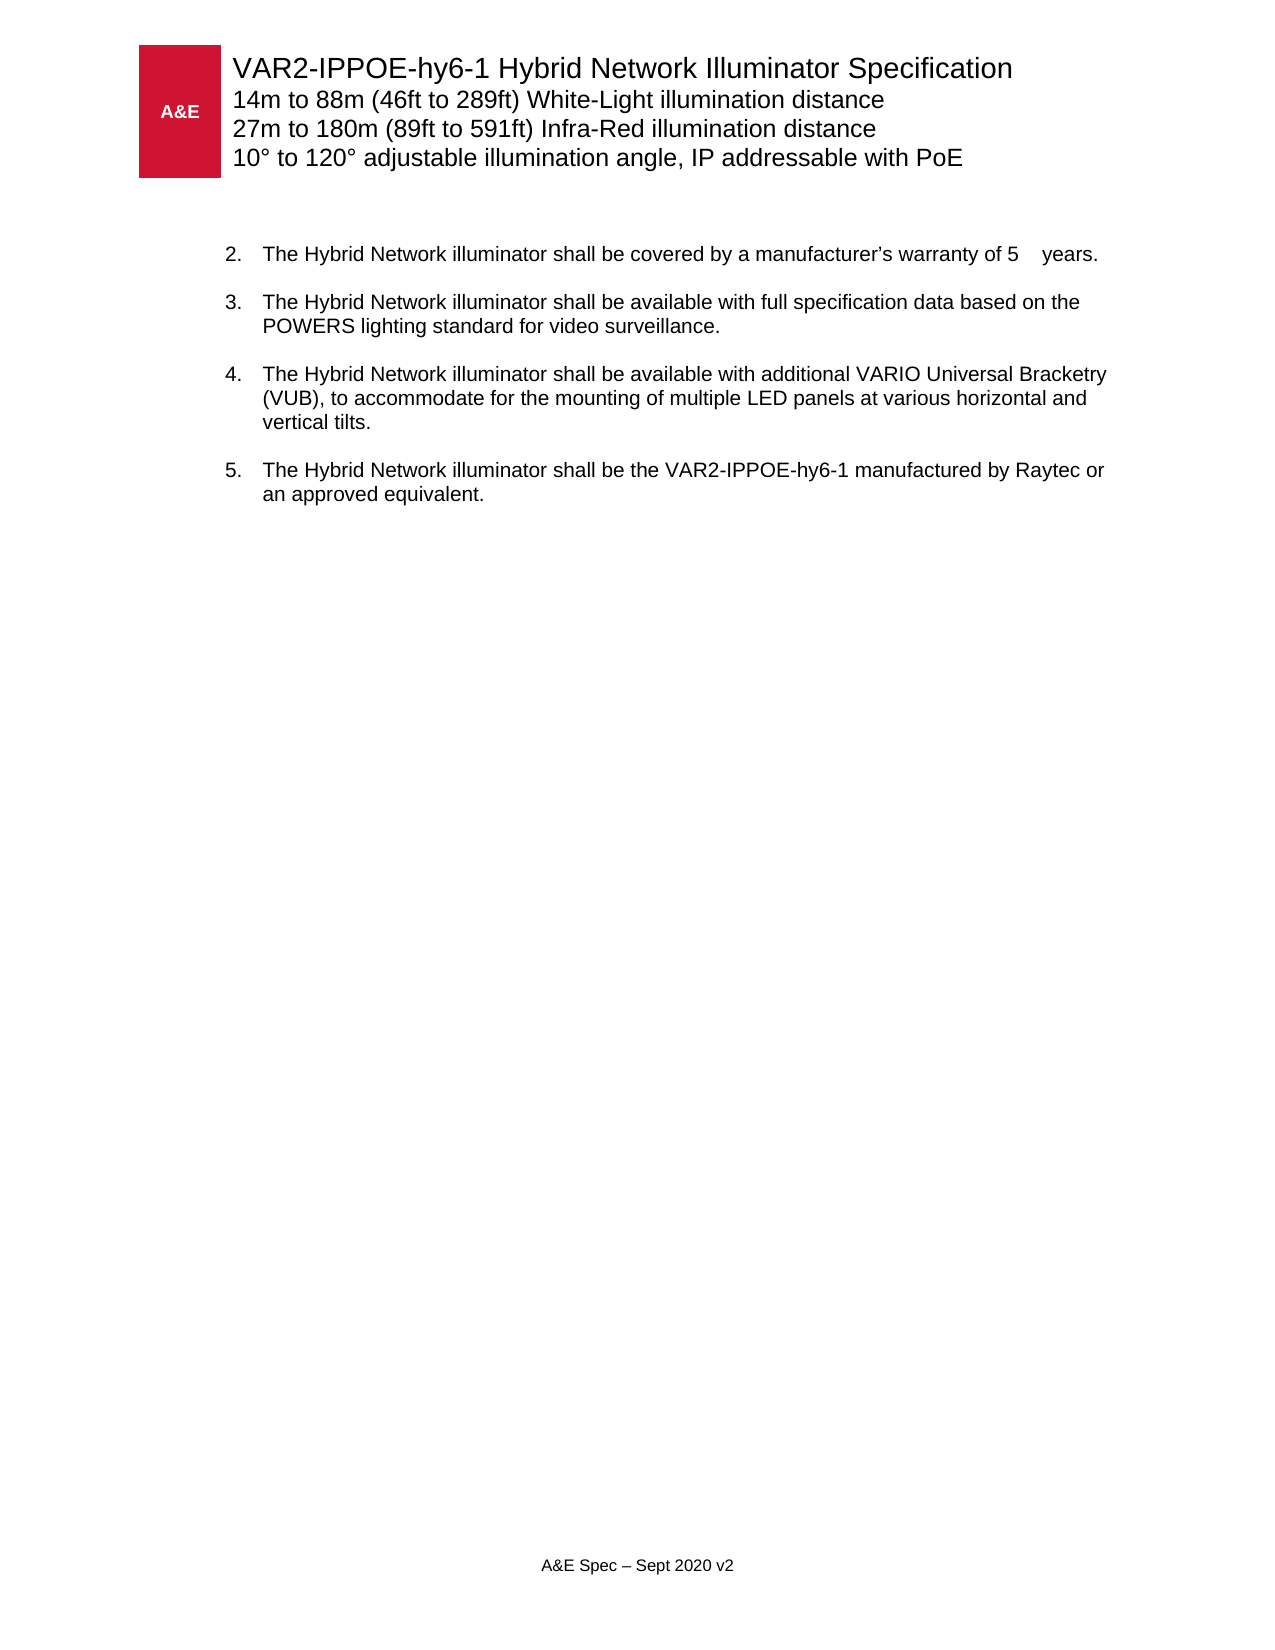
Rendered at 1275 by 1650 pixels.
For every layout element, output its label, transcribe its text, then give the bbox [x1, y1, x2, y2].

list The Hybrid Network illuminator shall be available with full specification data based on the POWERS lighting standard for video surveillance. [225, 290, 1125, 338]
list The Hybrid Network illuminator shall be available with additional VARIO Universal Bracketry (VUB), to accommodate for the mounting of multiple LED panels at various horizontal and vertical tilts. [225, 362, 1125, 434]
list The Hybrid Network illuminator shall be the VAR2-IPPOE-hy6-1 manufactured by Raytec or an approved equivalent. [225, 458, 1125, 506]
list The Hybrid Network illuminator shall be covered by a manufacturer’s warranty of 5 years. [225, 242, 1125, 266]
